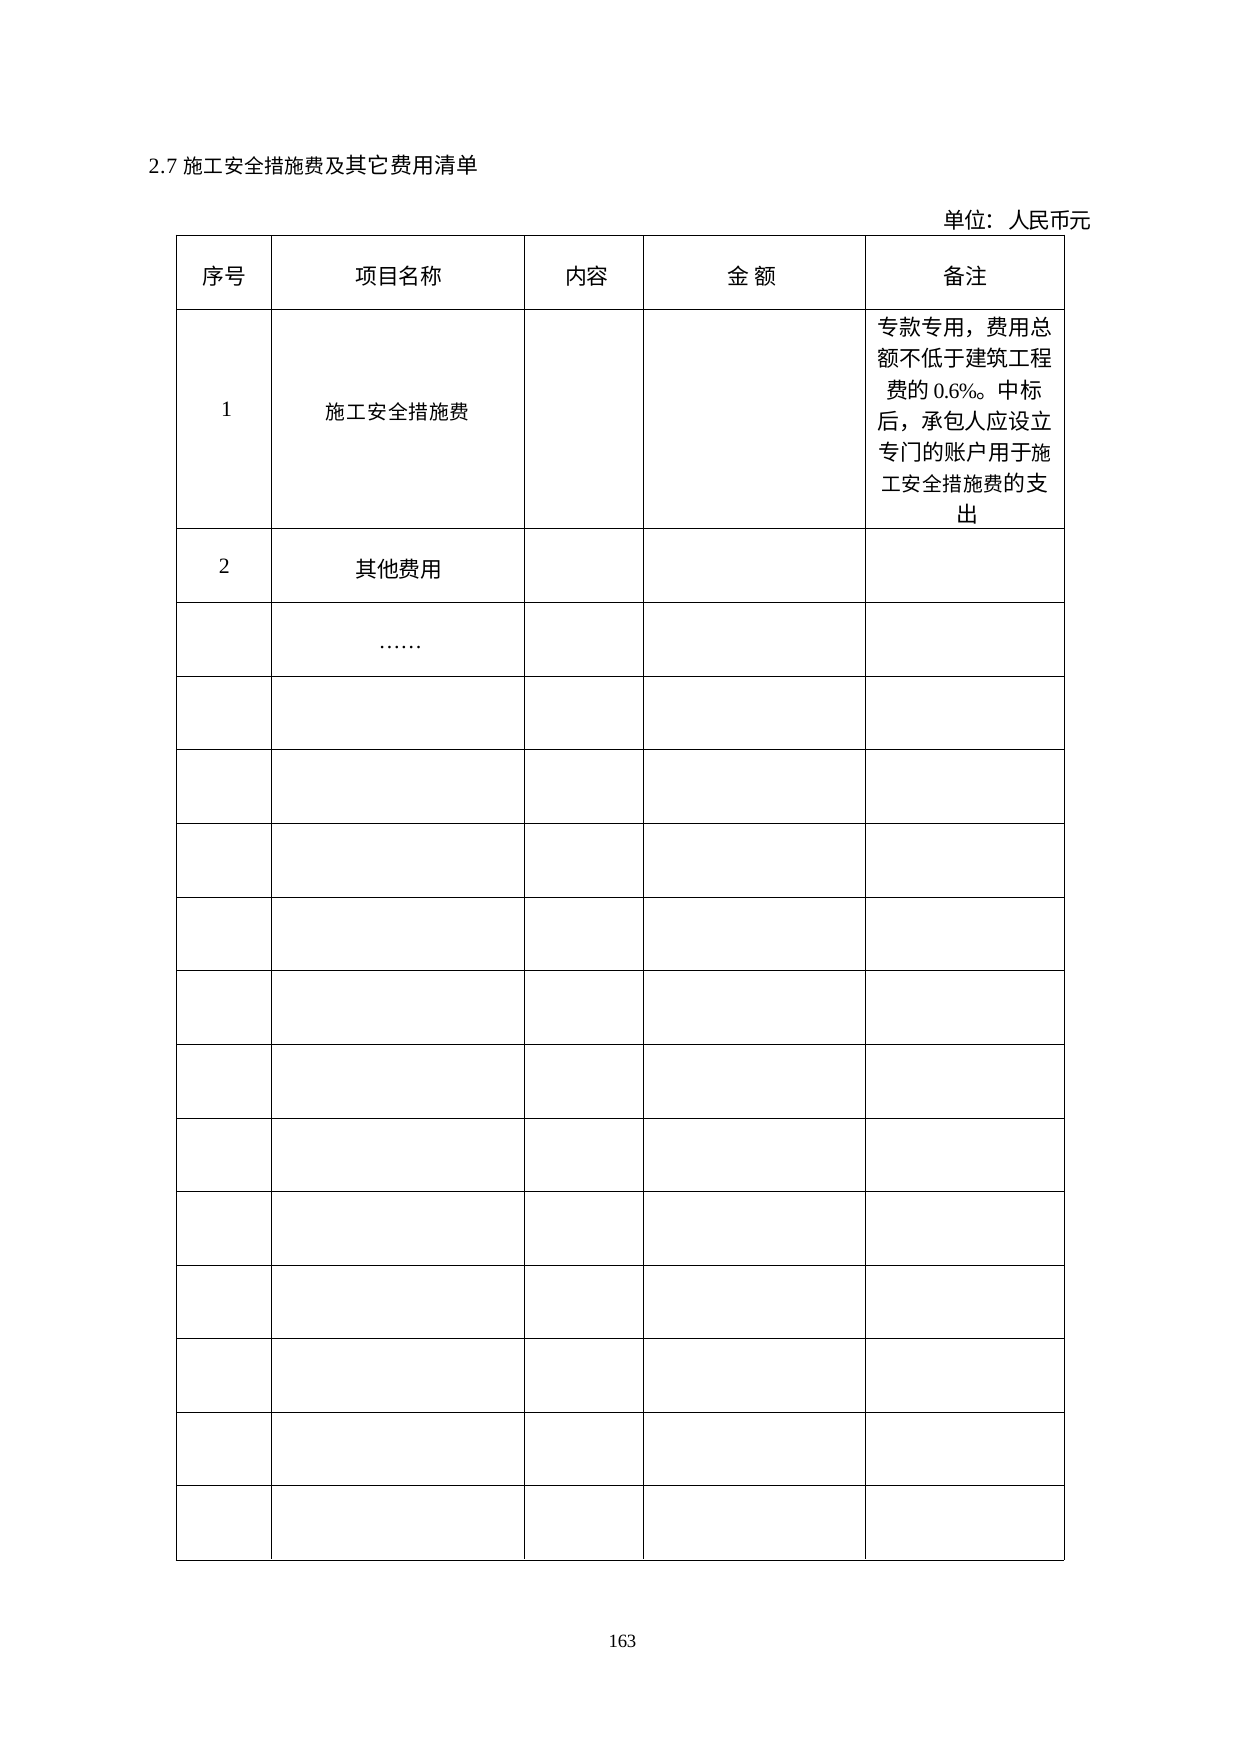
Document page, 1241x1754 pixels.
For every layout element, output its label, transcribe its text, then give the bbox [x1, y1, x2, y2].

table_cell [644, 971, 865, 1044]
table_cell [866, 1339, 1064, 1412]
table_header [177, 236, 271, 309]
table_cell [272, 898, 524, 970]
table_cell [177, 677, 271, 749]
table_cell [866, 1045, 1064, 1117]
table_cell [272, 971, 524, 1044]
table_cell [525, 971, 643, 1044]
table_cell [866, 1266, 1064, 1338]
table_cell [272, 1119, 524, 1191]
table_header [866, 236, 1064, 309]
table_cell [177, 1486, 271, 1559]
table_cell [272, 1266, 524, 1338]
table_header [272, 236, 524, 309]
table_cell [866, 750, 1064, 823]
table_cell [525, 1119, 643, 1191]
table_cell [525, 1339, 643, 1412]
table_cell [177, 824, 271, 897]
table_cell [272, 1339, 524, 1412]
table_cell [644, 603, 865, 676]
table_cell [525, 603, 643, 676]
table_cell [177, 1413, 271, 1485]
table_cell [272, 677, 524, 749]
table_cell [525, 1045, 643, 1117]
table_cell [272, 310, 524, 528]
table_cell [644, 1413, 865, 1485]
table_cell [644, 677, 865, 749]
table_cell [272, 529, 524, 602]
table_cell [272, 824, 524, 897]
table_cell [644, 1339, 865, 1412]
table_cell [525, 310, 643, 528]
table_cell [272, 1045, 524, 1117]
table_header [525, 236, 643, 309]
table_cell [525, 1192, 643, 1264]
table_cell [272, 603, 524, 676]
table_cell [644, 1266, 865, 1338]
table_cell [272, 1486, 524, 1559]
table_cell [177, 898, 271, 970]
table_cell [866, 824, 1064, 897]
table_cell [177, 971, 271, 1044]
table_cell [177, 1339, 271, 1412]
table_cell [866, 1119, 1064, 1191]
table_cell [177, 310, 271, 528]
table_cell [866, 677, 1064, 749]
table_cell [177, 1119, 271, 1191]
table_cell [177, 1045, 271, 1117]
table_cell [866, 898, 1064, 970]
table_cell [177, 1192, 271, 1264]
text 2.7 施工安全措施费及其它费用清单 [148, 150, 1093, 179]
text 单位： 人民币元 [148, 207, 1093, 234]
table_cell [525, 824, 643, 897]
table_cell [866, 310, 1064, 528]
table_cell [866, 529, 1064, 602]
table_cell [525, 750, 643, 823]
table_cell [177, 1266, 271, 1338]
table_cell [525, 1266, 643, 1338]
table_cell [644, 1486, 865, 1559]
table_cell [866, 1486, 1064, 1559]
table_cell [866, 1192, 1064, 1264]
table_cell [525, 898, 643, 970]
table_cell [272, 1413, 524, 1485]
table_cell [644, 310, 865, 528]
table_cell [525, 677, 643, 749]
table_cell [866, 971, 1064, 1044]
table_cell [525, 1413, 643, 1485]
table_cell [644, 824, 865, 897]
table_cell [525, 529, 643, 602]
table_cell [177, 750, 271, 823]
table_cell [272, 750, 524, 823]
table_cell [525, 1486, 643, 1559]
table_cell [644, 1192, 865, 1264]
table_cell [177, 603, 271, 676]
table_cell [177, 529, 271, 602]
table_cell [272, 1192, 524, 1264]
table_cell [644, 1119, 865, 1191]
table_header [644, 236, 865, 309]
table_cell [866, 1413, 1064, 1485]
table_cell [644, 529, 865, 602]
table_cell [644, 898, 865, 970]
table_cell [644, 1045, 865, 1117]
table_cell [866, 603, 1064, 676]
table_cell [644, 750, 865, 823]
